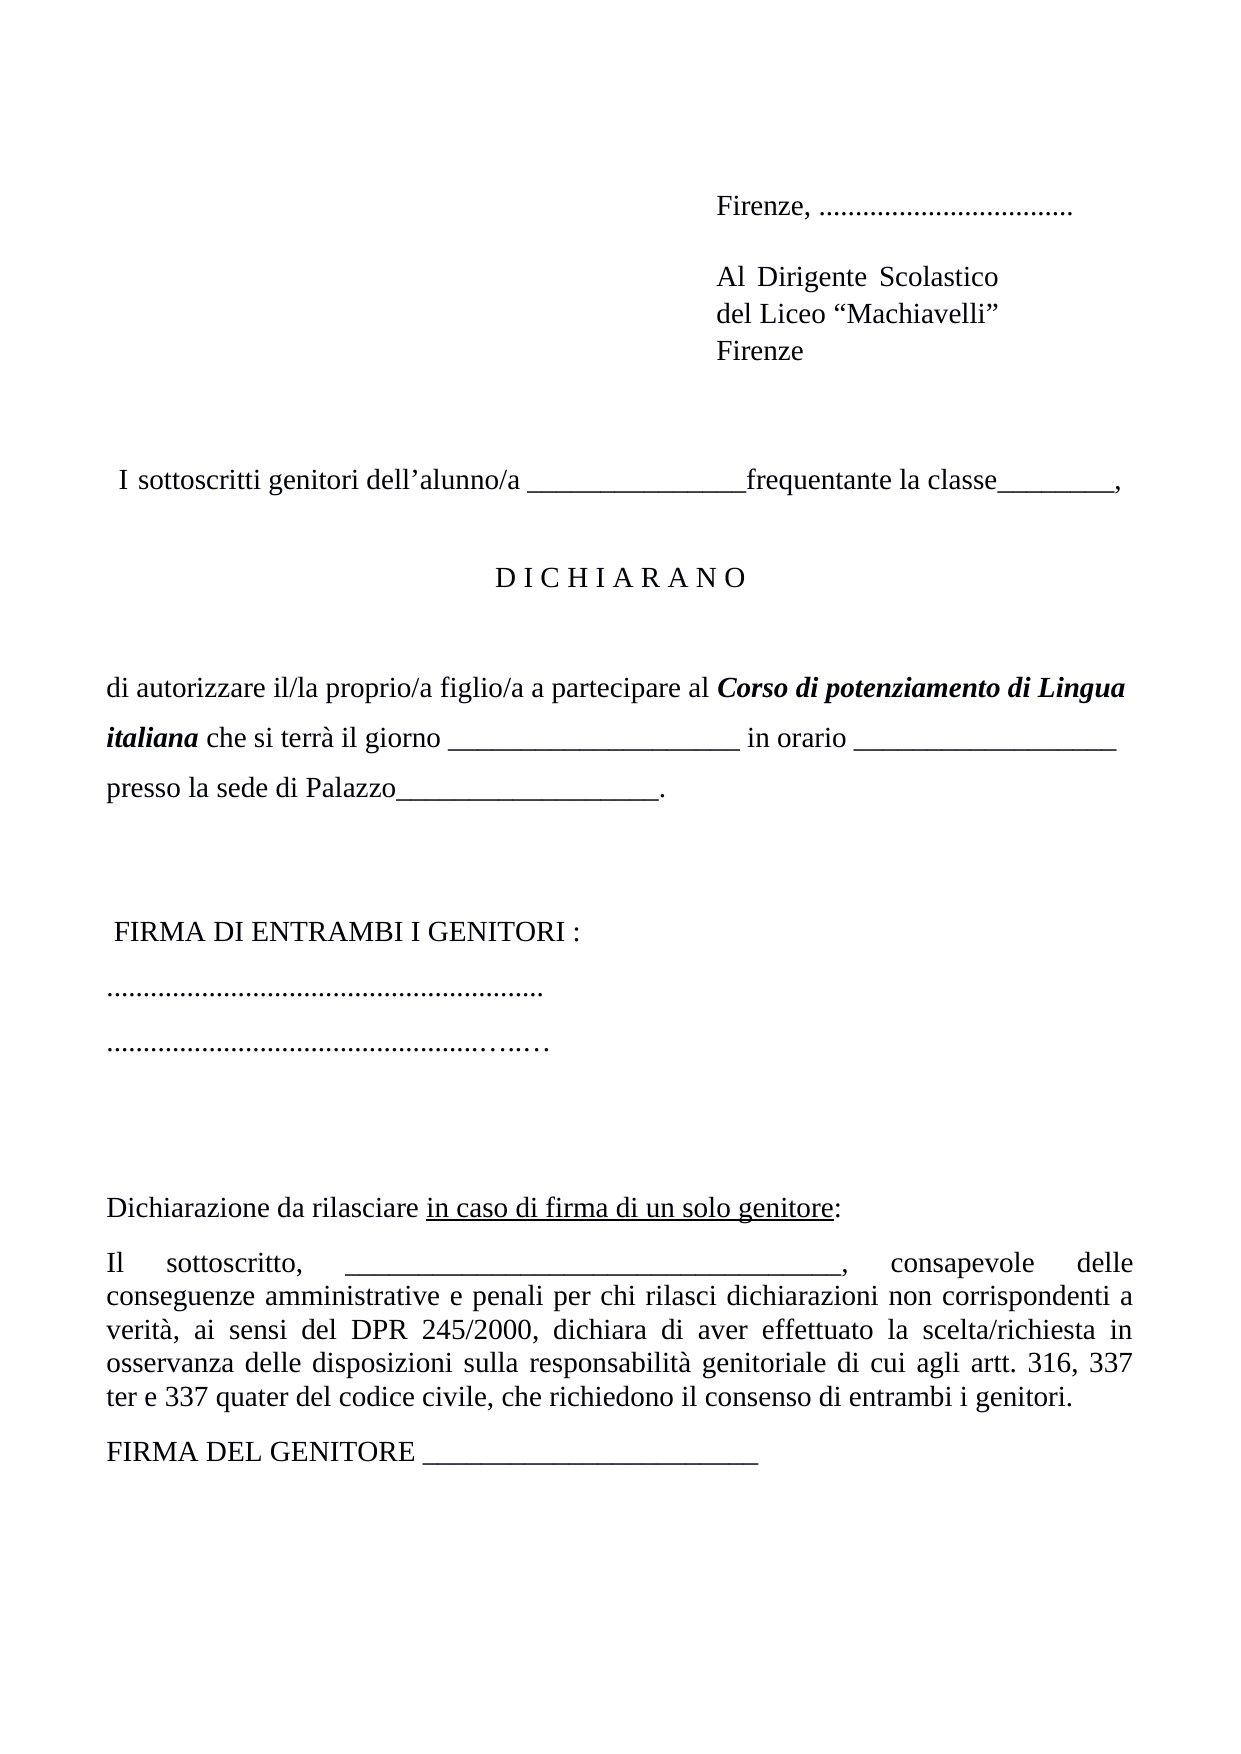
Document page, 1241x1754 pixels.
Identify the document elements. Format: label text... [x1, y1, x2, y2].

text D I C H I A R A N O [106, 560, 1134, 593]
text ............................................................ [106, 969, 1134, 1003]
text di autorizzare il/la proprio/a figlio/a a partecipare al Corso di potenziamento di Lingua italiana che si terrà il giorno ____________________ in orario __________________ presso la sede di Palazzo__________________. [106, 670, 1134, 804]
text Firenze, ................................... [716, 188, 1134, 222]
text FIRMA DI ENTRAMBI I GENITORI : [106, 914, 1134, 948]
text Il sottoscritto, __________________________________, consapevole delle conseguenze amministrative e penali per chi rilasci dichiarazioni non corrispondenti a verità, ai sensi del DPR 245/2000, dichiara di aver effettuato la scelta/richiesta in osservanza delle disposizioni sulla responsabilità genitoriale di cui agli artt. 316, 337 ter e 337 quater del codice civile, che richiedono il consenso di entrambi i genitori. [106, 1245, 1134, 1413]
text Al Dirigente Scolastico del Liceo “Machiavelli” Firenze [716, 259, 999, 367]
text ...................................................…..… [106, 1024, 1134, 1058]
text FIRMA DEL GENITORE _______________________ [106, 1434, 1134, 1468]
text I sottoscritti genitori dell’alunno/a _______________frequentante la classe________, [118, 462, 1134, 495]
text Dichiarazione da rilasciare in caso di firma di un solo genitore: [106, 1190, 1134, 1223]
